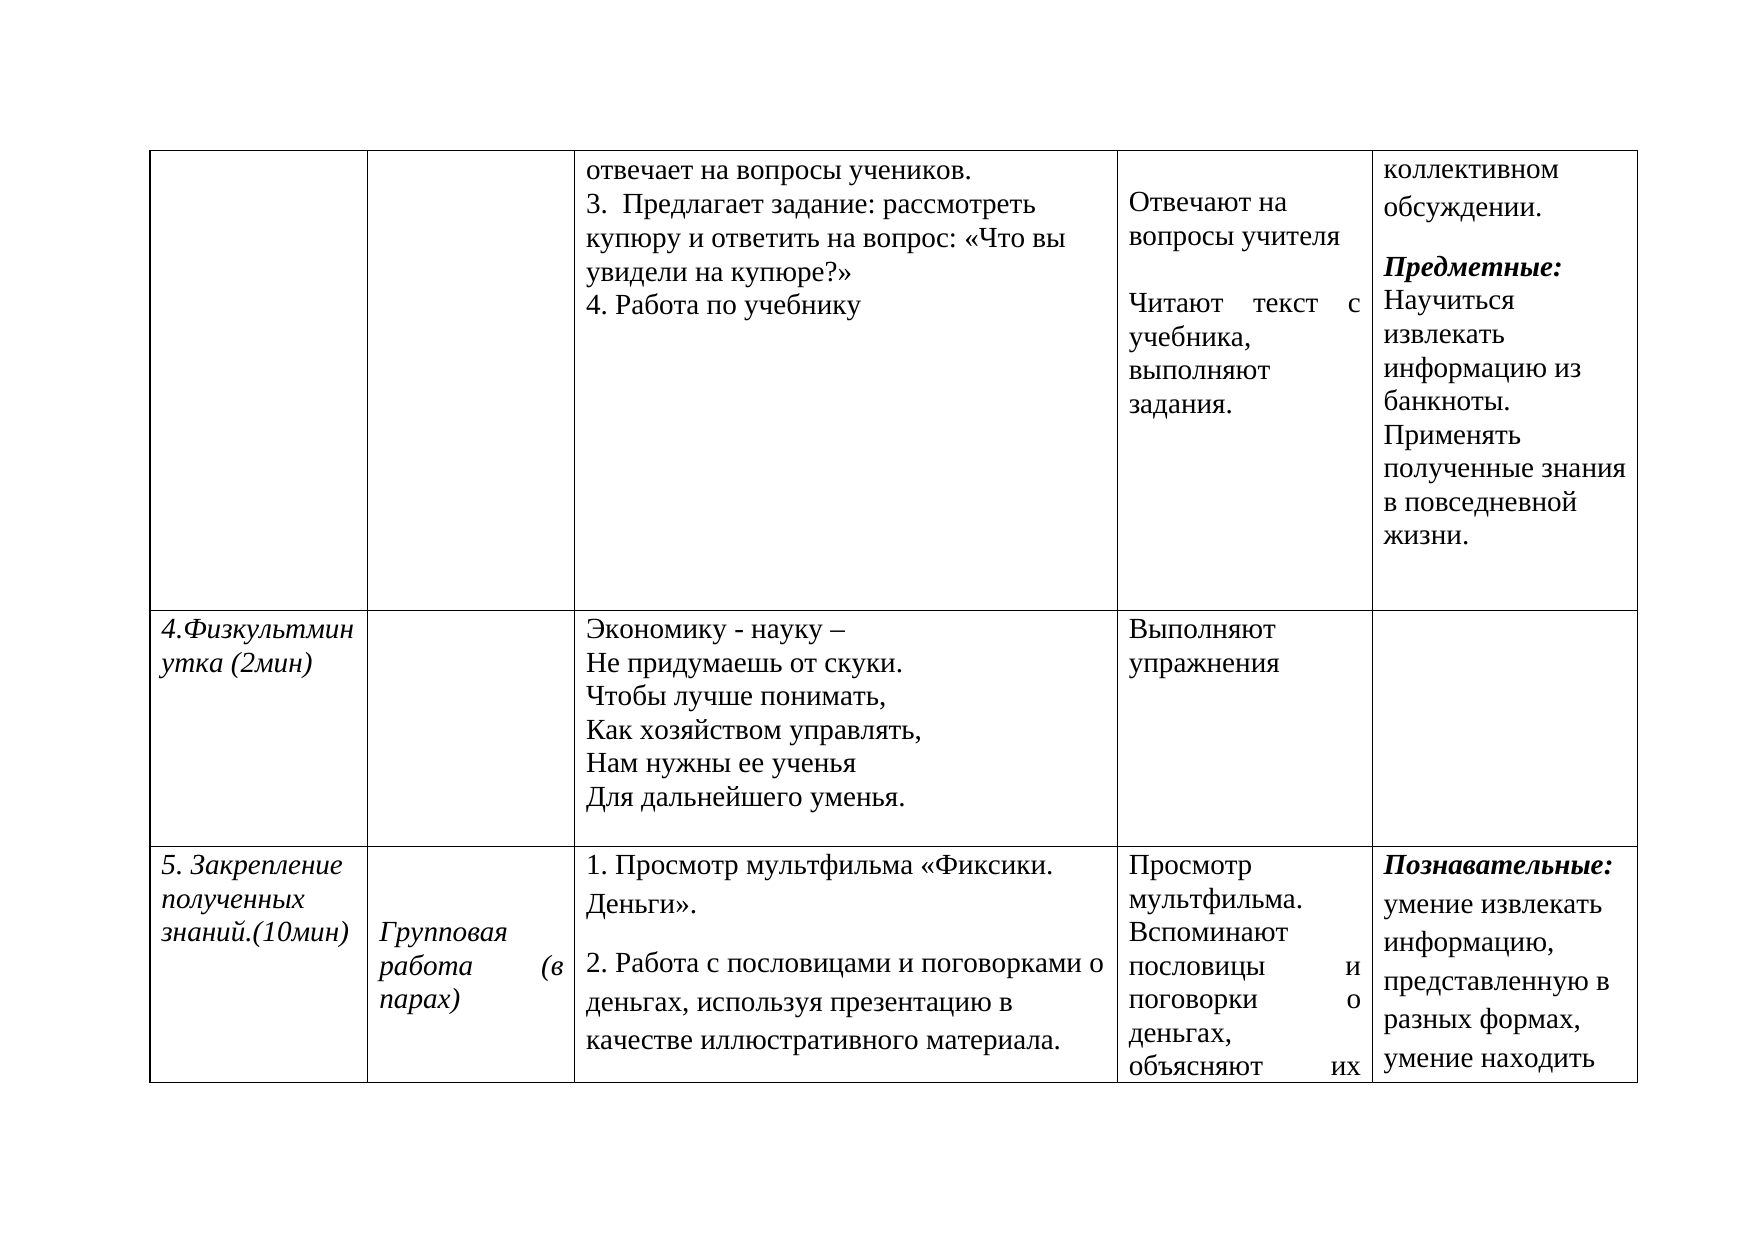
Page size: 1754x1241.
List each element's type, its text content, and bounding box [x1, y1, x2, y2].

table_cell 4.Физкультминутка (2мин) [151, 611, 367, 846]
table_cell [575, 151, 1117, 610]
table_cell Экономику - науку – Не придумаешь от скуки. Чтобы лучше понимать, Как хозяйством управлять, Нам нужны ее ученья Для дальнейшего уменья. [575, 611, 1117, 846]
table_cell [368, 847, 574, 1082]
table_cell [368, 611, 574, 846]
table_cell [1118, 847, 1372, 1082]
table_cell Выполняют упражнения [1118, 611, 1372, 846]
table_cell [1373, 611, 1637, 846]
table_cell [1373, 847, 1637, 1082]
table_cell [1118, 151, 1372, 610]
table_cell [575, 847, 1117, 1082]
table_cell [1373, 151, 1637, 610]
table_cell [151, 847, 367, 1082]
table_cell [151, 151, 367, 610]
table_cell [368, 151, 574, 610]
